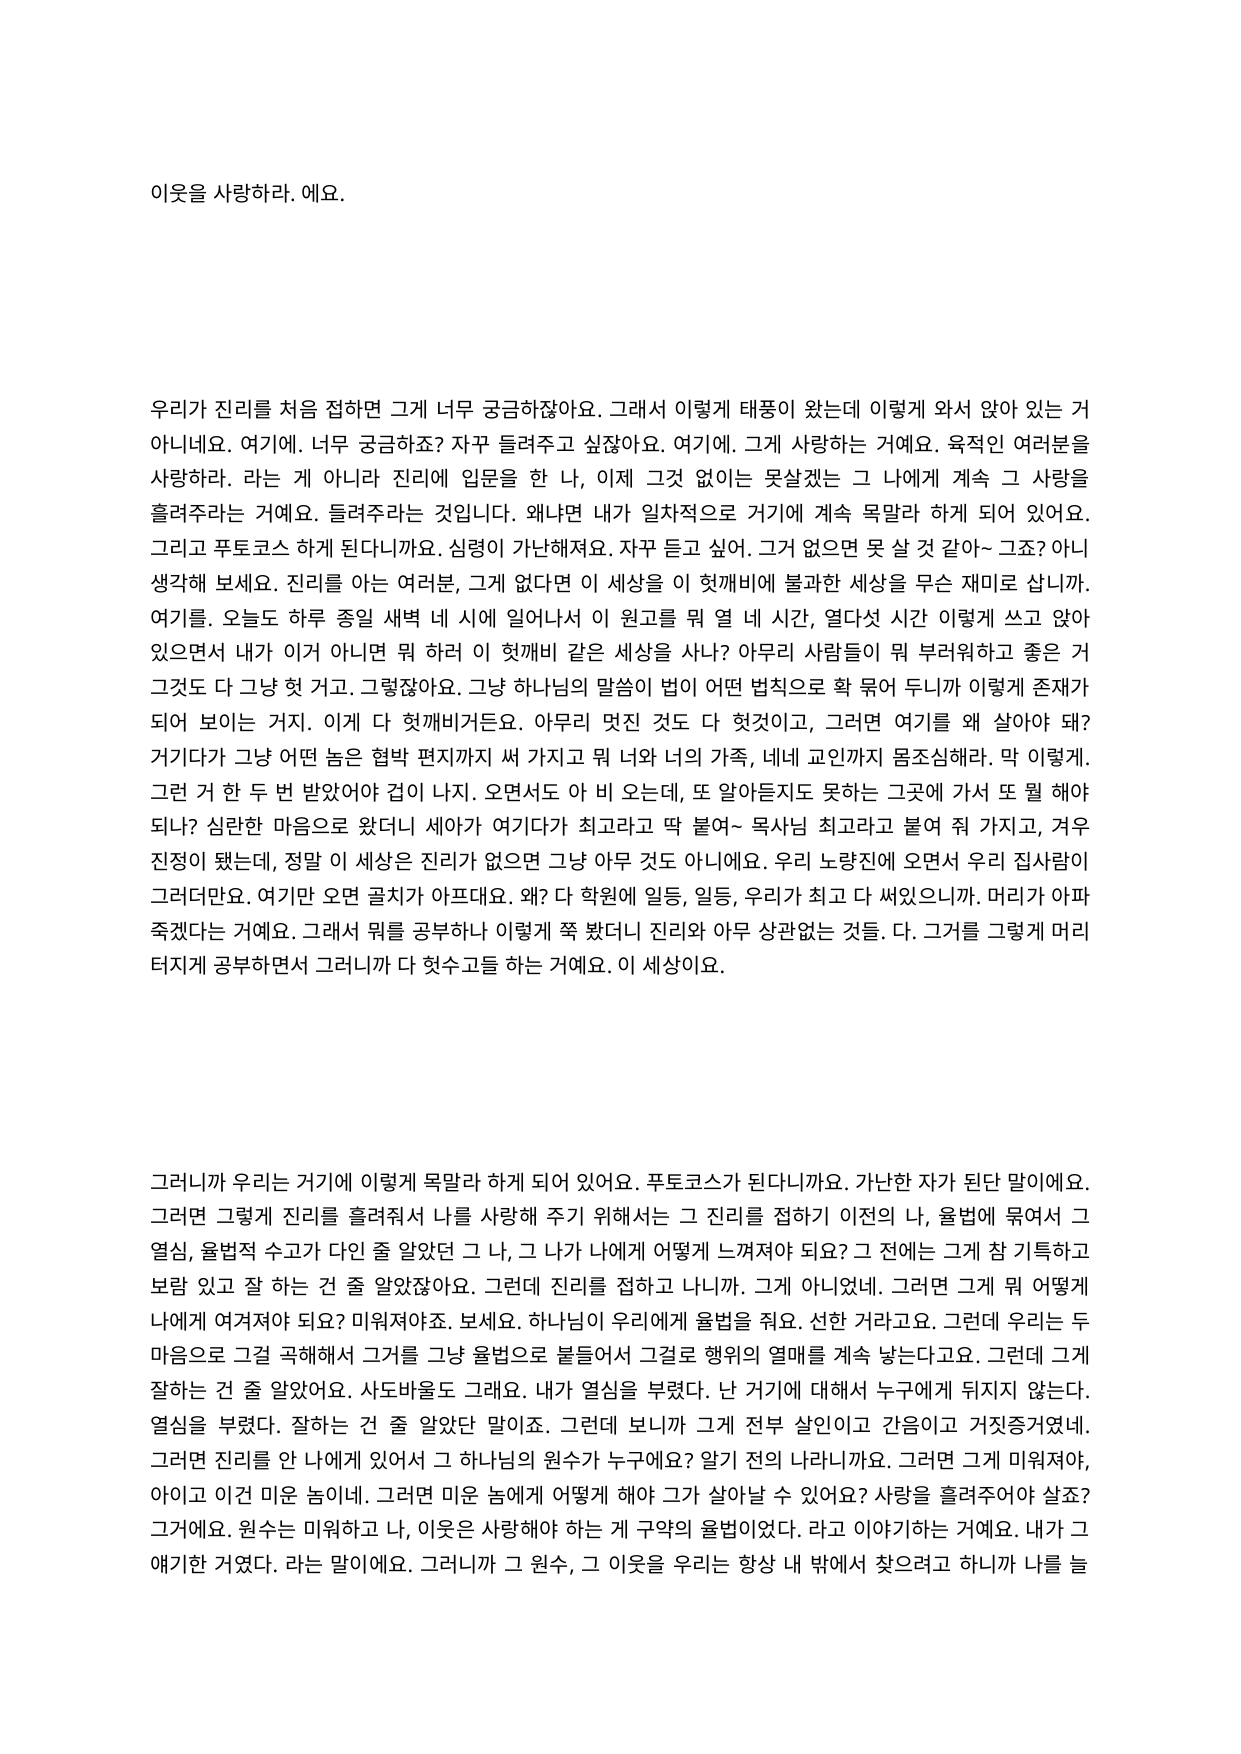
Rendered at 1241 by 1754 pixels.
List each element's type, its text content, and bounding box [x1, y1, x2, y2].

text 우리가 진리를 처음 접하면 그게 너무 궁금하잖아요. 그래서 이렇게 태풍이 왔는데 이렇게 와서 앉아 있는 거 아니네요. 여기에. 너무 궁금하죠? 자꾸 들려주고 싶잖아요. 여기에. 그게 사랑하는 거예요. 육적인 여러분을 사랑하라. 라는 게 아니라 진리에 입문을 한 나, 이제 그것 없이는 못살겠는 그 나에게 계속 그 사랑을 흘려주라는 거예요. 들려주라는 것입니다. 왜냐면 내가 일차적으로 거기에 계속 목말라 하게 되어 있어요. 그리고 푸토코스 하게 된다니까요. 심령이 가난해져요. 자꾸 듣고 싶어. 그거 없으면 못 살 것 같아~ 그죠? 아니 생각해 보세요. 진리를 아는 여러분, 그게 없다면 이 세상을 이 헛깨비에 불과한 세상을 무슨 재미로 삽니까. 여기를. 오늘도 하루 종일 새벽 네 시에 일어나서 이 원고를 뭐 열 네 시간, 열다섯 시간 이렇게 쓰고 앉아 있으면서 내가 이거 아니면 뭐 하러 이 헛깨비 같은 세상을 사나? 아무리 사람들이 뭐 부러워하고 좋은 거 그것도 다 그냥 헛 거고. 그렇잖아요. 그냥 하나님의 말씀이 법이 어떤 법칙으로 확 묶어 두니까 이렇게 존재가 되어 보이는 거지. 이게 다 헛깨비거든요. 아무리 멋진 것도 다 헛것이고, 그러면 여기를 왜 살아야 돼? 거기다가 그냥 어떤 놈은 협박 편지까지 써 가지고 뭐 너와 너의 가족, 네네 교인까지 몸조심해라. 막 이렇게. 그런 거 한 두 번 받았어야 겁이 나지. 오면서도 아 비 오는데, 또 알아듣지도 못하는 그곳에 가서 또 뭘 해야 되나? 심란한 마음으로 왔더니 세아가 여기다가 최고라고 딱 붙여~ 목사님 최고라고 붙여 줘 가지고, 겨우 진정이 됐는데, 정말 이 세상은 진리가 없으면 그냥 아무 것도 아니에요. 우리 노량진에 오면서 우리 집사람이 그러더만요. 여기만 오면 골치가 아프대요. 왜? 다 학원에 일등, 일등, 우리가 최고 다 써있으니까. 머리가 아파 죽겠다는 거예요. 그래서 뭐를 공부하나 이렇게 쭉 봤더니 진리와 아무 상관없는 것들. 다. 그거를 그렇게 머리 터지게 공부하면서 그러니까 다 헛수고들 하는 거예요. 이 세상이요. [150, 393, 1090, 980]
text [150, 1166, 1090, 1579]
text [150, 177, 1090, 207]
